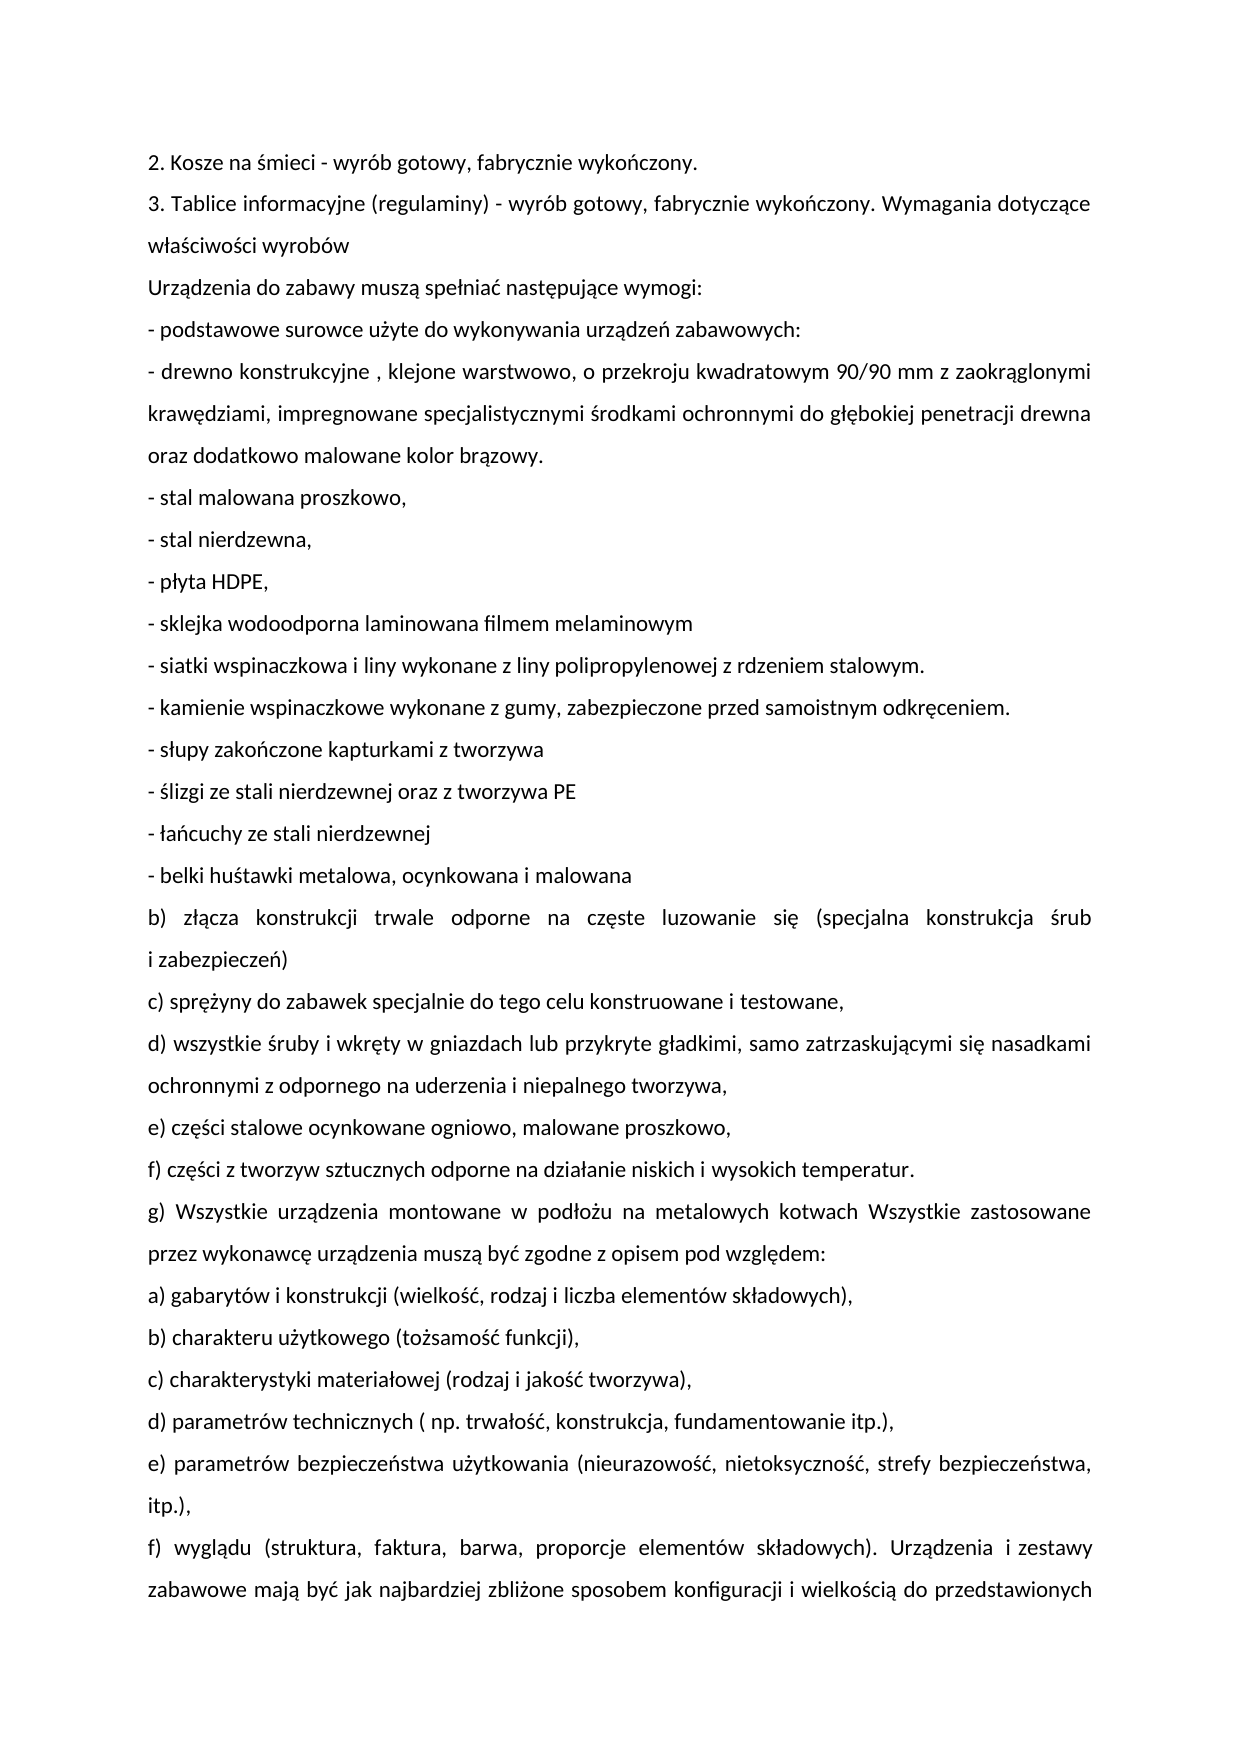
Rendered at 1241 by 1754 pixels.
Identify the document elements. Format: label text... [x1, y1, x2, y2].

text e) części stalowe ocynkowane ogniowo, malowane proszkowo, [148, 1113, 1093, 1141]
text e) parametrów bezpieczeństwa użytkowania (nieurazowość, nietoksyczność, strefy bezpieczeństwa, itp.), [148, 1449, 1093, 1519]
text - płyta HDPE, [148, 567, 1093, 595]
text d) wszystkie śruby i wkręty w gniazdach lub przykryte gładkimi, samo zatrzaskującymi się nasadkami ochronnymi z odpornego na uderzenia i niepalnego tworzywa, [148, 1029, 1093, 1099]
text 2. Kosze na śmieci - wyrób gotowy, fabrycznie wykończony. [148, 148, 1093, 176]
text - ślizgi ze stali nierdzewnej oraz z tworzywa PE [148, 777, 1093, 805]
text - siatki wspinaczkowa i liny wykonane z liny polipropylenowej z rdzeniem stalowym. [148, 651, 1093, 679]
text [148, 1533, 1093, 1603]
text - belki huśtawki metalowa, ocynkowana i malowana [148, 861, 1093, 889]
text - słupy zakończone kapturkami z tworzywa [148, 735, 1093, 763]
text - sklejka wodoodporna laminowana filmem melaminowym [148, 609, 1093, 637]
text - stal malowana proszkowo, [148, 483, 1093, 511]
text Urządzenia do zabawy muszą spełniać następujące wymogi: [148, 273, 1093, 302]
text 3. Tablice informacyjne (regulaminy) - wyrób gotowy, fabrycznie wykończony. Wymagania dotyczące właściwości wyrobów [148, 189, 1093, 259]
text b) charakteru użytkowego (tożsamość funkcji), [148, 1323, 1093, 1351]
text b) złącza konstrukcji trwale odporne na częste luzowanie się (specjalna konstrukcja śrub i zabezpieczeń) [148, 903, 1093, 973]
text - drewno konstrukcyjne , klejone warstwowo, o przekroju kwadratowym 90/90 mm z zaokrąglonymi krawędziami, impregnowane specjalistycznymi środkami ochronnymi do głębokiej penetracji drewna oraz dodatkowo malowane kolor brązowy. [148, 357, 1093, 469]
text - stal nierdzewna, [148, 525, 1093, 553]
text c) charakterystyki materiałowej (rodzaj i jakość tworzywa), [148, 1365, 1093, 1393]
text f) części z tworzyw sztucznych odporne na działanie niskich i wysokich temperatur. [148, 1155, 1093, 1183]
text a) gabarytów i konstrukcji (wielkość, rodzaj i liczba elementów składowych), [148, 1281, 1093, 1309]
text c) sprężyny do zabawek specjalnie do tego celu konstruowane i testowane, [148, 987, 1093, 1015]
text - łańcuchy ze stali nierdzewnej [148, 819, 1093, 847]
text - kamienie wspinaczkowe wykonane z gumy, zabezpieczone przed samoistnym odkręceniem. [148, 693, 1093, 721]
text g) Wszystkie urządzenia montowane w podłożu na metalowych kotwach Wszystkie zastosowane przez wykonawcę urządzenia muszą być zgodne z opisem pod względem: [148, 1197, 1093, 1267]
text d) parametrów technicznych ( np. trwałość, konstrukcja, fundamentowanie itp.), [148, 1407, 1093, 1435]
text - podstawowe surowce użyte do wykonywania urządzeń zabawowych: [148, 316, 1093, 343]
